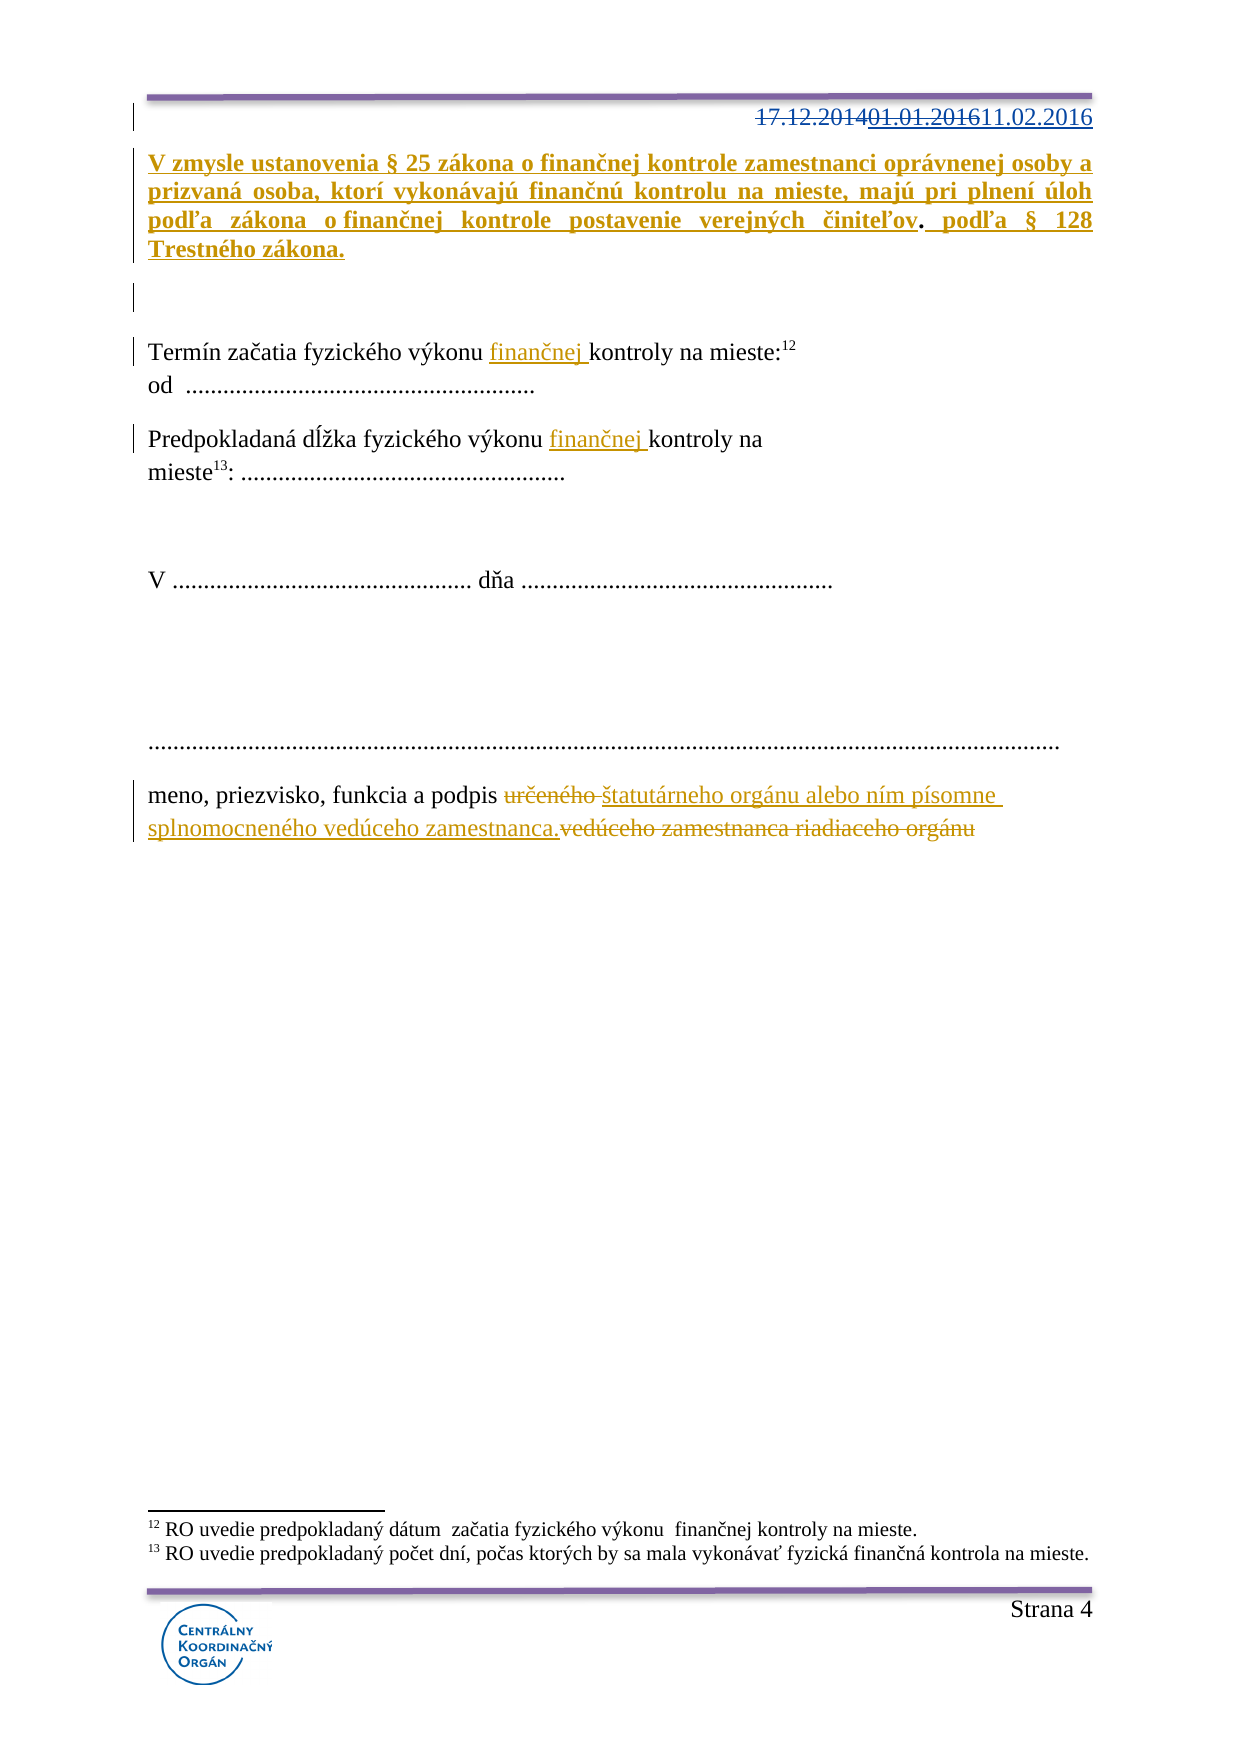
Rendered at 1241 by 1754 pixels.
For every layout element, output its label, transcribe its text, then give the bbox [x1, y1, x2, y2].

picture [159, 1602, 272, 1684]
text V ................................................ dňa .................................................. [148, 565, 1093, 594]
text .................................................................................................................................................. [148, 726, 1093, 755]
text Termín začatia fyzického výkonu kontroly na mieste: od ........................................................ [148, 337, 1093, 399]
text meno, priezvisko, funkcia a podpis [148, 780, 1093, 842]
text Predpokladaná dĺžka fyzického výkonu kontroly na mieste: .................................................... [148, 424, 1093, 486]
